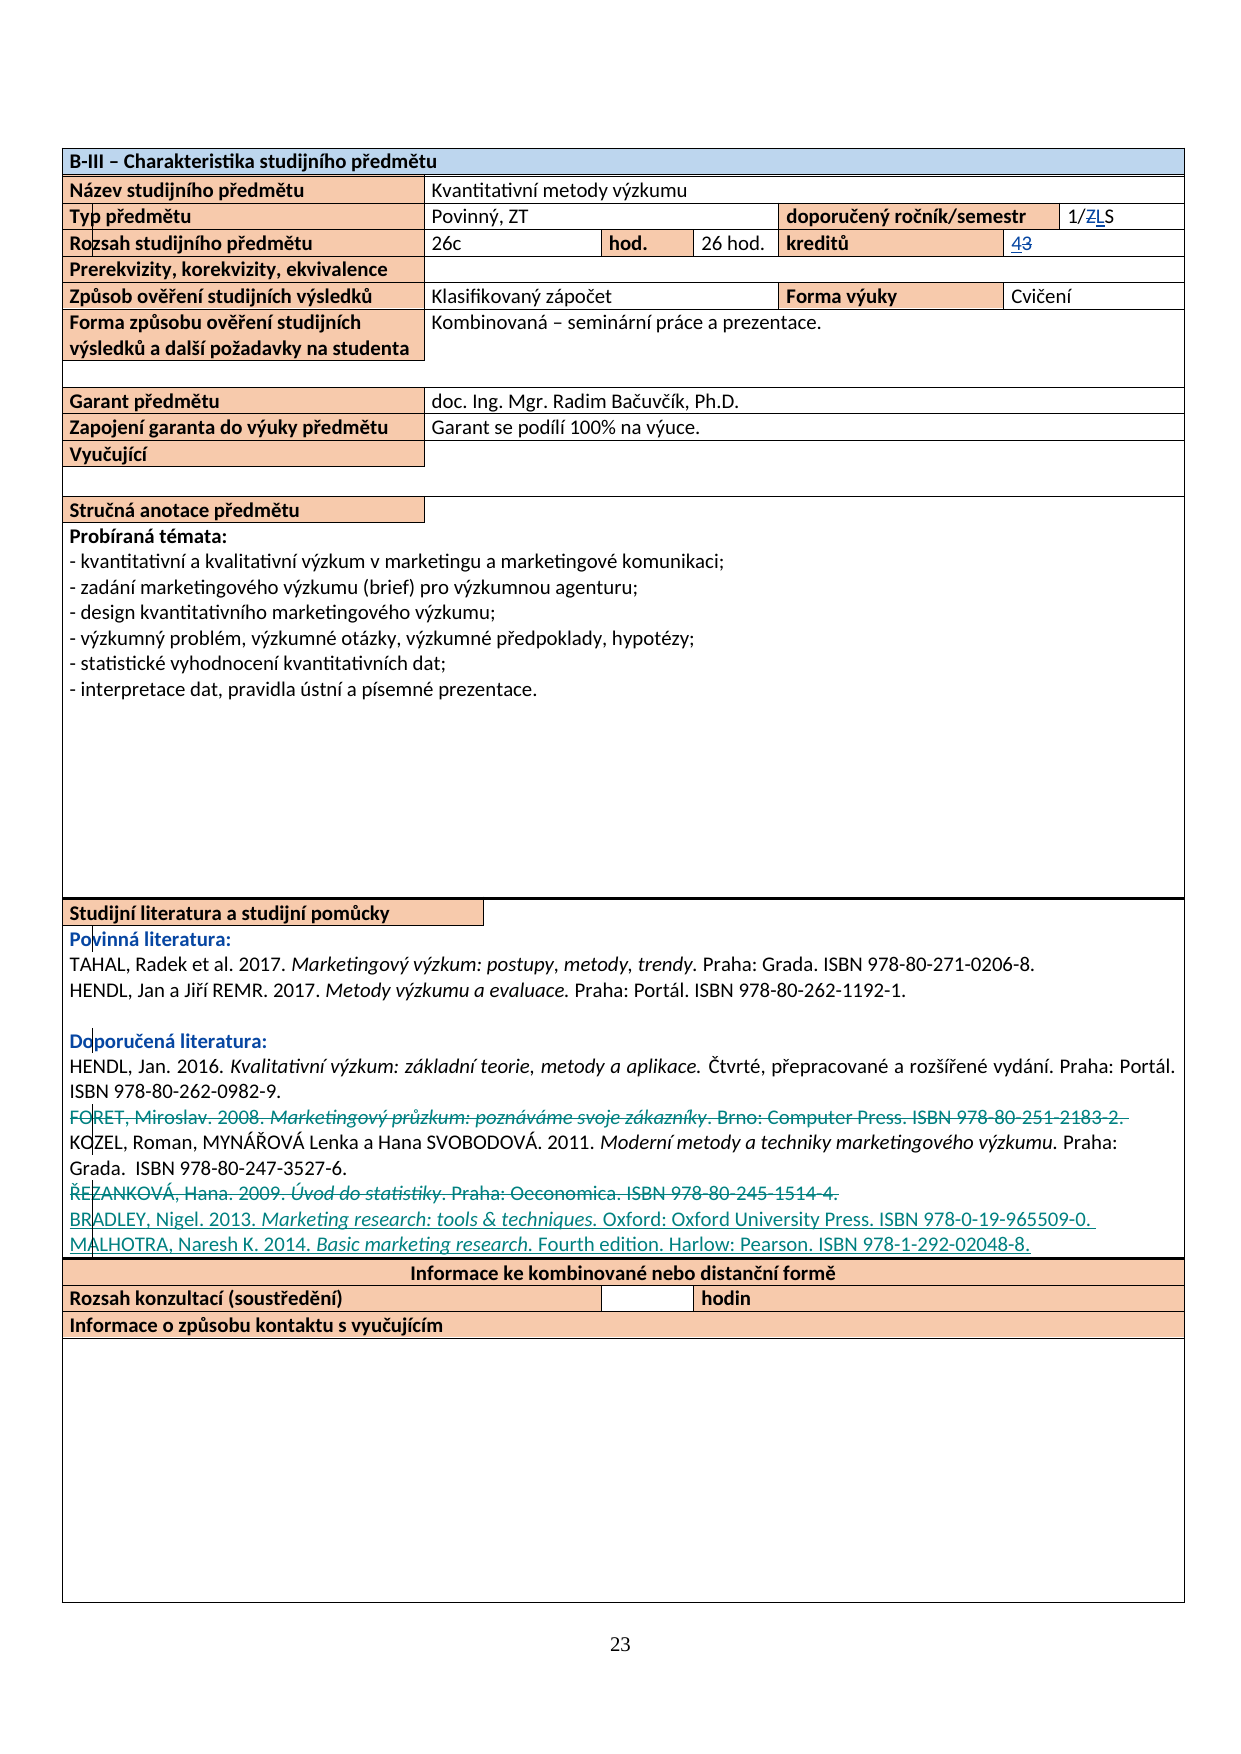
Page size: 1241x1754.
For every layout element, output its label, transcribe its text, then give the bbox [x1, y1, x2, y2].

table_cell Stručná anotace předmětu [63, 497, 424, 522]
table_cell [1004, 230, 1184, 256]
table_cell Informace o způsobu kontaktu s vyučujícím [63, 1312, 1184, 1337]
table_cell Způsob ověření studijních výsledků [63, 283, 424, 308]
table_cell Cvičení [1004, 283, 1184, 308]
table_cell hodin [694, 1286, 1184, 1311]
table_cell [484, 900, 1184, 925]
table_cell Povinný, ZT [425, 204, 778, 229]
table_cell kreditů [779, 230, 1003, 256]
table_cell doporučený ročník/semestr [779, 204, 1059, 229]
table_cell Rozsah konzultací (soustředění) [63, 1286, 601, 1311]
table_cell Probíraná témata: - kvantitativní a kvalitativní výzkum v marketingu a marketingové komunikaci; - zadání marketingového výzkumu (brief) pro výzkumnou agenturu; - design kvantitativního marketingového výzkumu; - výzkumný problém, výzkumné otázky, výzkumné předpoklady, hypotézy; - statistické vyhodnocení kvantitativních dat; - interpretace dat, pravidla ústní a písemné prezentace. [63, 522, 1184, 897]
table_cell [63, 466, 1184, 496]
table_header B-III – Charakteristika studijního předmětu [63, 149, 1184, 174]
table_cell [63, 1339, 1184, 1602]
table_cell [425, 497, 1184, 522]
table_cell [425, 441, 1184, 466]
table_cell Rozsah studijního předmětu [93, 230, 424, 256]
table_cell doc. Ing. Mgr. Radim Bačuvčík, Ph.D. [425, 388, 1184, 413]
table_cell Klasifikovaný zápočet [425, 283, 778, 308]
table_cell Povinná literatura: TAHAL, Radek et al. 2017. Marketingový výzkum: postupy, metody, trendy. Praha: Grada. ISBN 978-80-271-0206-8. HENDL, Jan a Jiří REMR. 2017. Metody výzkumu a evaluace. Praha: Portál. ISBN 978-80-262-1192-1. Doporučená literatura: HENDL, Jan. 2016. Kvalitativní výzkum: základní teorie, metody a aplikace. Čtvrté, přepracované a rozšířené vydání. Praha: Portál. ISBN 978-80-262-0982-9. KOZEL, Roman, MYNÁŘOVÁ Lenka a Hana SVOBODOVÁ. 2011. Moderní metody a techniky marketingového výzkumu. Praha: Grada. ISBN 978-80-247-3527-6. [63, 925, 1184, 1257]
table_cell Forma výuky [779, 283, 1003, 308]
table_cell hod. [602, 230, 693, 256]
table_cell Prerekvizity, korekvizity, ekvivalence [63, 257, 424, 282]
table_cell Název studijního předmětu [63, 177, 424, 203]
table_cell Informace ke kombinované nebo distanční formě [63, 1260, 1184, 1285]
table_cell Kvantitativní metody výzkumu [425, 177, 1184, 203]
table_cell Studijní literatura a studijní pomůcky [63, 900, 483, 925]
table_cell [602, 1286, 693, 1311]
table_cell Zapojení garanta do výuky předmětu [63, 414, 424, 440]
table_cell Kombinovaná – seminární práce a prezentace. [425, 310, 1184, 360]
table_cell Typ předmětu [63, 204, 92, 229]
table_cell Vyučující [63, 441, 424, 466]
table_cell 1/S [1060, 204, 1184, 229]
table_cell Garant předmětu [63, 388, 424, 413]
table_cell Garant se podílí 100% na výuce. [425, 414, 1184, 440]
table_cell 26 hod. [694, 230, 778, 256]
table_cell [63, 360, 1184, 387]
table_cell Forma způsobu ověření studijních výsledků a další požadavky na studenta [63, 310, 424, 360]
table_cell [425, 257, 1184, 282]
table_cell 26c [425, 230, 601, 256]
table_cell Typ předmětu [93, 204, 424, 229]
